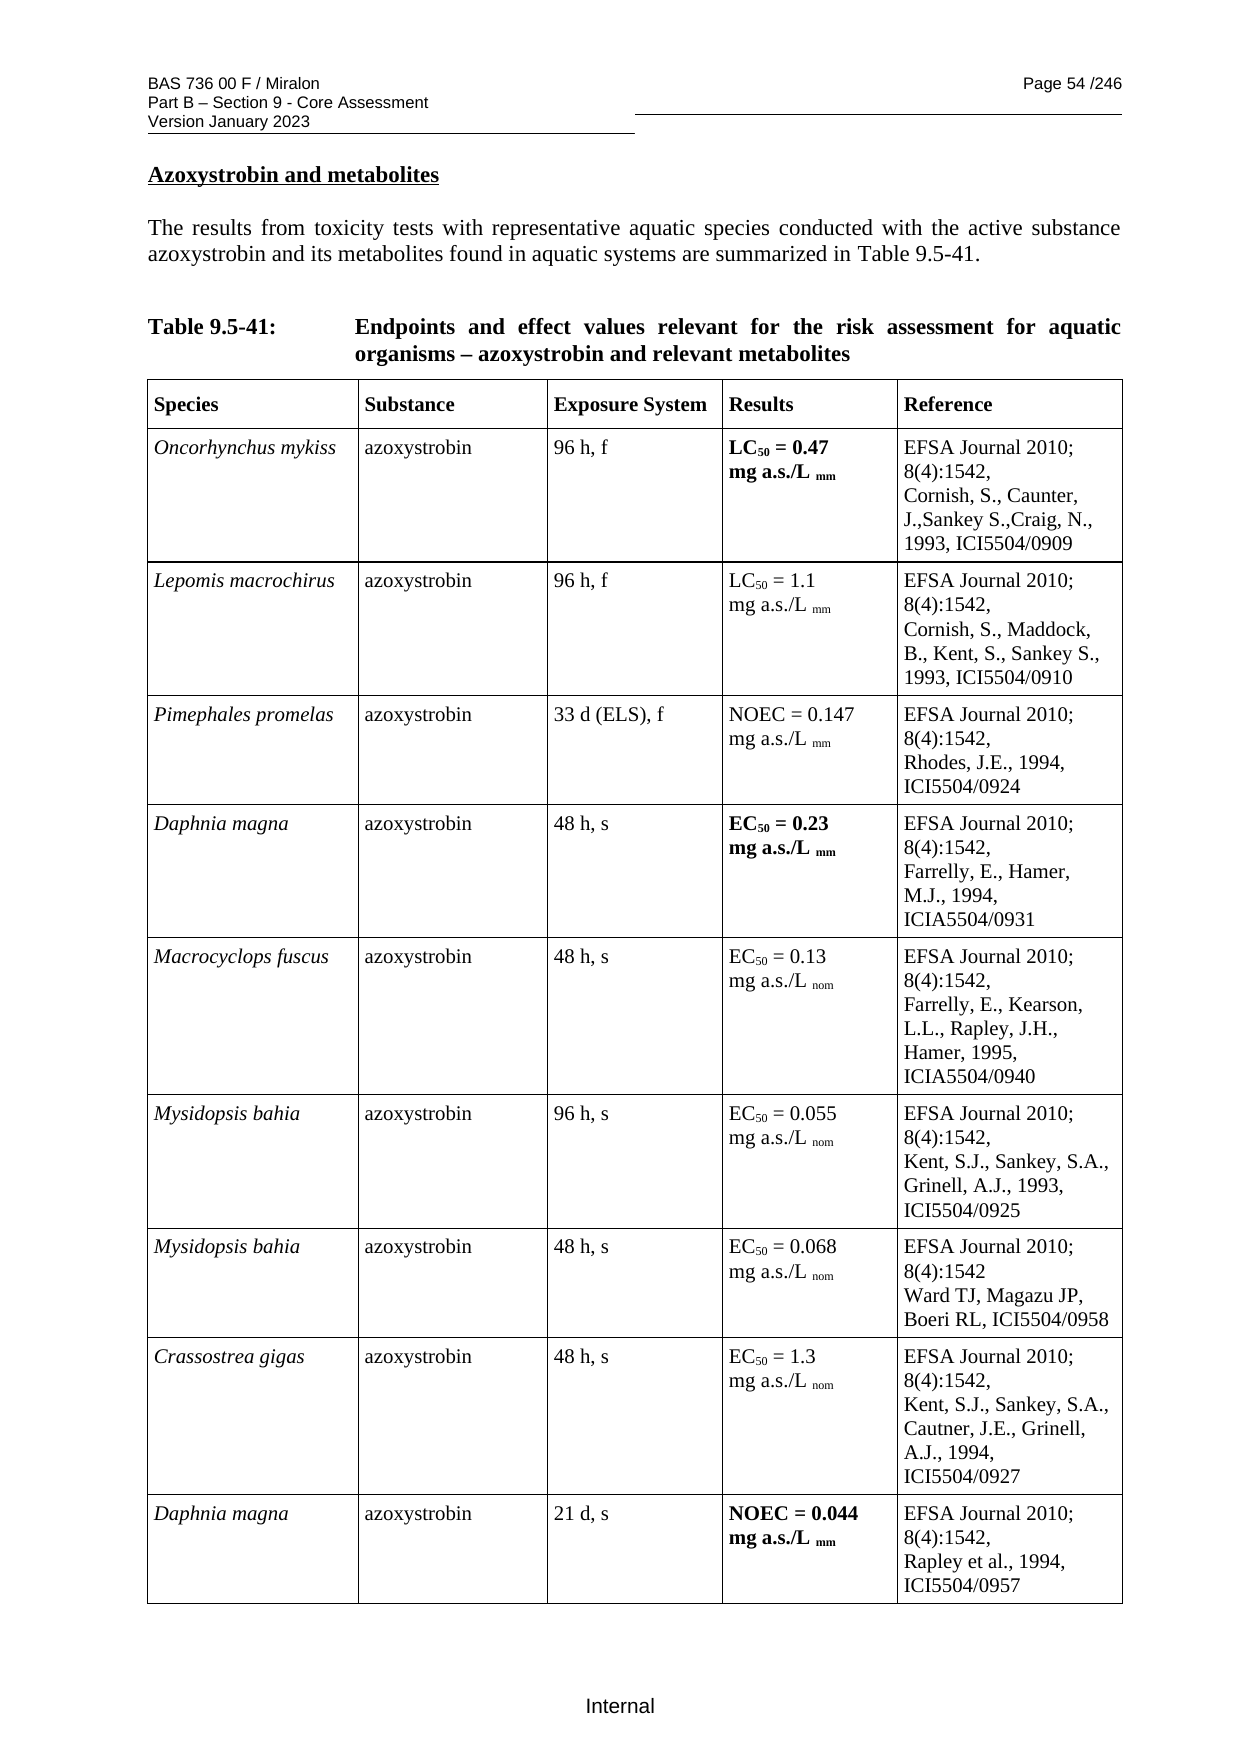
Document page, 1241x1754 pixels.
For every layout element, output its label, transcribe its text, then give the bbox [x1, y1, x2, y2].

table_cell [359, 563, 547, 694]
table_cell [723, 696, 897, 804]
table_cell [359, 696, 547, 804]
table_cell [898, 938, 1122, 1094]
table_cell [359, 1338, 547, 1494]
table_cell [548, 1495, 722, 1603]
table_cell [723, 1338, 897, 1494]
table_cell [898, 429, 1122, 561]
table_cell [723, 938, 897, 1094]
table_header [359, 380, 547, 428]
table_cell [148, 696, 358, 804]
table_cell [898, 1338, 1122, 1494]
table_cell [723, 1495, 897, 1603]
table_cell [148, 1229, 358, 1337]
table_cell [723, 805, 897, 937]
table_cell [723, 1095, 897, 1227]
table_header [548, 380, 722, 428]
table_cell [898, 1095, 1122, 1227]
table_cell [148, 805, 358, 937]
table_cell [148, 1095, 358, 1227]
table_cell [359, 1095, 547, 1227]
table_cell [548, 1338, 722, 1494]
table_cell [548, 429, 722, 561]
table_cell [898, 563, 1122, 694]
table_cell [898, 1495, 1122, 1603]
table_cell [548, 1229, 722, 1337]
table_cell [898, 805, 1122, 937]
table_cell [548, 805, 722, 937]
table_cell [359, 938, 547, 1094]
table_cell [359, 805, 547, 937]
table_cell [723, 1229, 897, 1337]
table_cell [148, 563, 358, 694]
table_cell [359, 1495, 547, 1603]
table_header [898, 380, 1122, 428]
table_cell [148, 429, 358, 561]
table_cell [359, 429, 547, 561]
text Azoxystrobin and metabolites [148, 161, 1122, 187]
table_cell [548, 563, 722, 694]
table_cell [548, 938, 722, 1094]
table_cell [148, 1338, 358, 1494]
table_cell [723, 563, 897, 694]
text The results from toxicity tests with representative aquatic species conducted with the active substance azoxystrobin and its metabolites found in aquatic systems are summarized in Table 9.5-2. [148, 213, 1122, 266]
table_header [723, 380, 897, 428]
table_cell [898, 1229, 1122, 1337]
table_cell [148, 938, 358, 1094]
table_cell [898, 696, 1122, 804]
text Table 9.5-2: Endpoints and effect values relevant for the risk assessment for aquatic organisms – azoxystrobin and relevant metabolites [148, 313, 1122, 366]
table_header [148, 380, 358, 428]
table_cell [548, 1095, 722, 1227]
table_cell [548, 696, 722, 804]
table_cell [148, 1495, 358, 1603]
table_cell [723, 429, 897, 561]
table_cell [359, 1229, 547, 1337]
